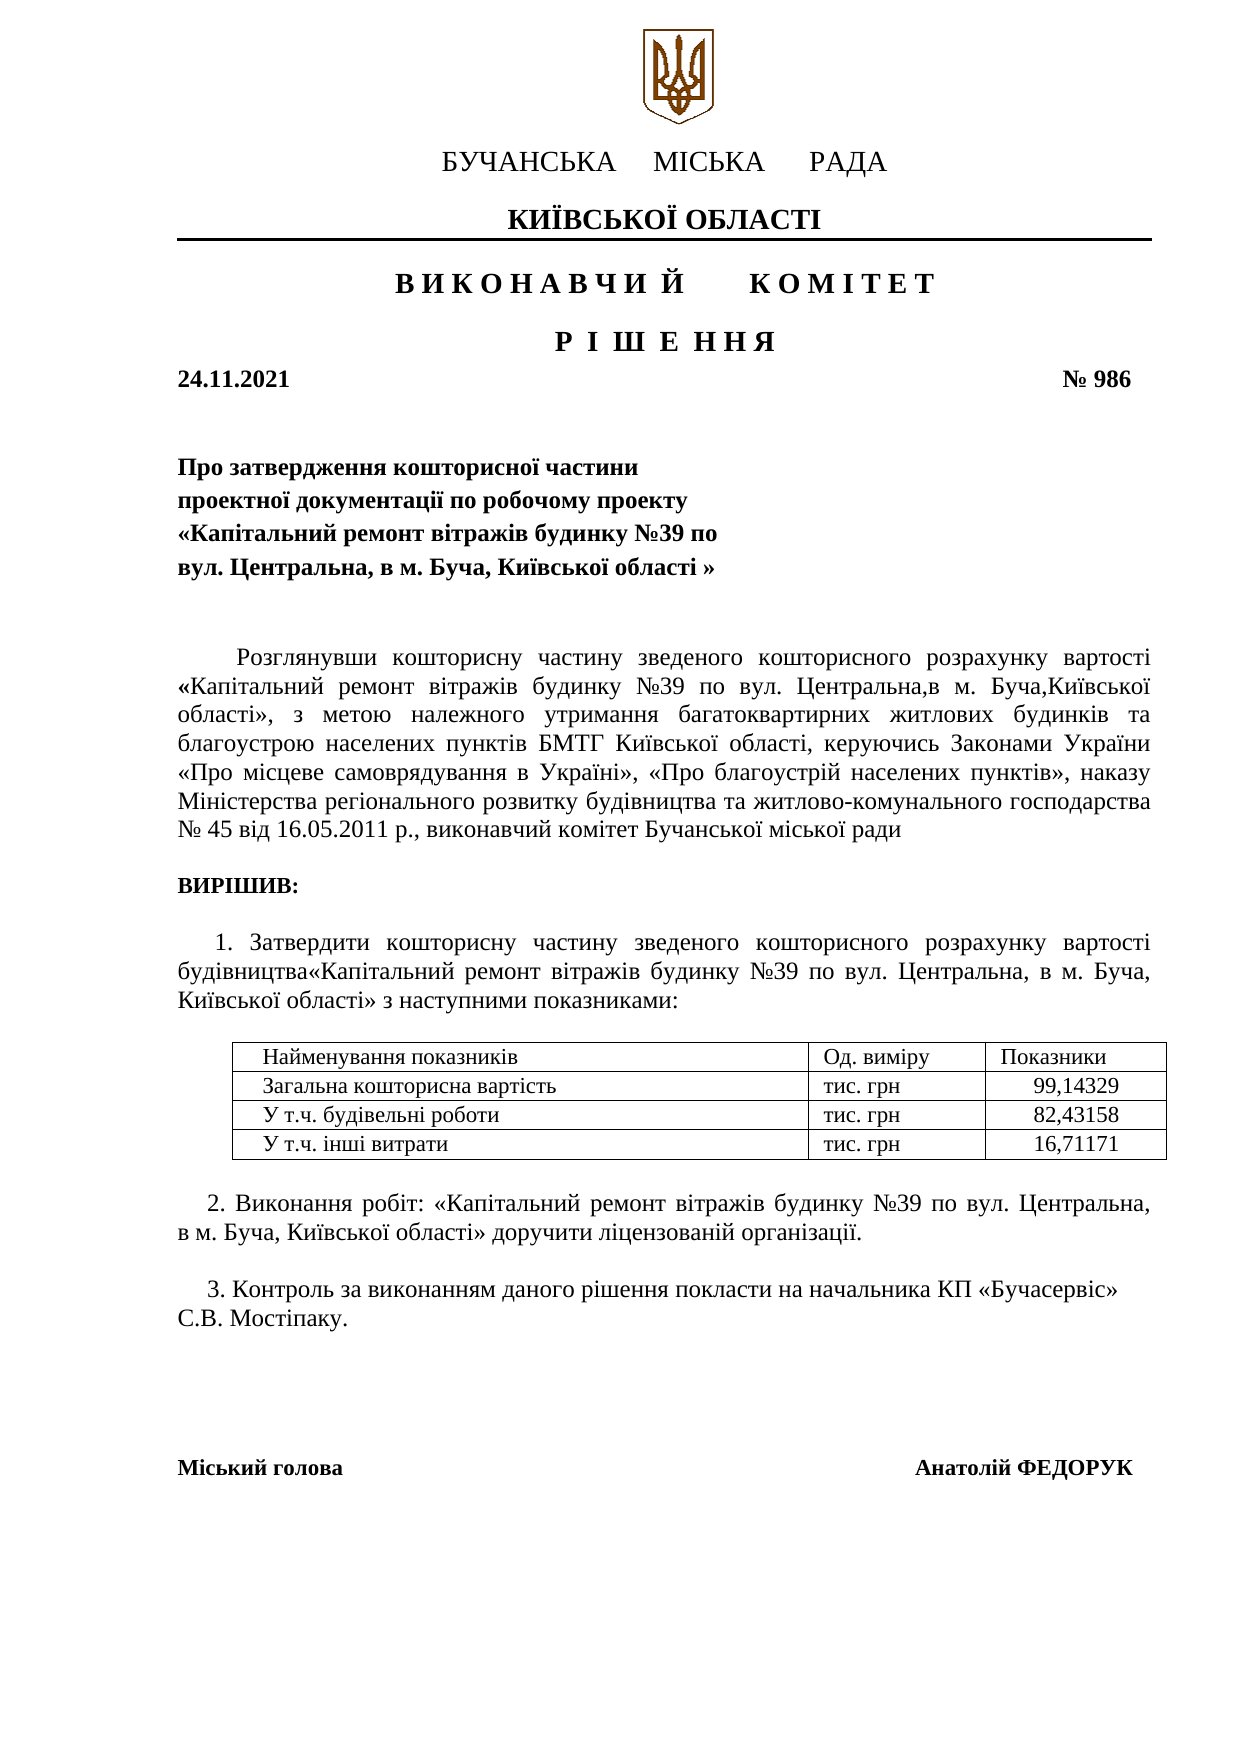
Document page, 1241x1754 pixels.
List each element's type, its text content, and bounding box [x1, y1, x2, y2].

text Р І Ш Е Н Н Я [177, 324, 1152, 358]
table_header Показники [986, 1043, 1166, 1071]
text С.В. Мостіпаку. [177, 1303, 1152, 1332]
text 2. Виконання робіт: «Капітальний ремонт вітражів будинку №39 по вул. Центральна, в м. Буча, Київської області» доручити ліцензованій організації. [177, 1188, 1152, 1246]
table_cell 99,14329 [986, 1072, 1166, 1100]
text 24.11.2021 № 986 [177, 364, 1152, 393]
table_cell 16,71171 [986, 1130, 1166, 1158]
table_cell тис. грн [809, 1130, 985, 1158]
text 3. Контроль за виконанням даного рішення покласти на начальника КП «Бучасервіс» [177, 1274, 1152, 1303]
text Про затвердження кошторисної частини [177, 452, 1149, 481]
text 1. Затвердити кошторисну частину зведеного кошторисного розрахунку вартості будівництва«Капітальний ремонт вітражів будинку №39 по вул. Центральна, в м. Буча, Київської області» з наступними показниками: [177, 927, 1152, 1013]
table_header Найменування показників [233, 1043, 808, 1071]
text вул. Центральна, в м. Буча, Київської області » [177, 552, 1149, 580]
text ВИРІШИВ: [177, 872, 1152, 898]
text БУЧАНСЬКА МІСЬКА РАДА [177, 144, 1152, 177]
text В И К О Н А В Ч И Й К О М І Т Е Т [177, 266, 1152, 299]
table_cell тис. грн [809, 1101, 985, 1129]
table_cell Загальна кошторисна вартість [233, 1072, 808, 1100]
table_cell У т.ч. інші витрати [233, 1130, 808, 1158]
table_cell тис. грн [809, 1072, 985, 1100]
text Міський голова Анатолій ФЕДОРУК [177, 1454, 1152, 1481]
table_cell У т.ч. будівельні роботи [233, 1101, 808, 1129]
text Розглянувши кошторисну частину зведеного кошторисного розрахунку вартості «Капітальний ремонт вітражів будинку №39 по вул. Центральна,в м. Буча,Київської області», з метою належного утримання багатоквартирних житлових будинків та благоустрою населених пунктів БМТГ Київської області, керуючись Законами України «Про місцеве самоврядування в Україні», «Про благоустрій населених пунктів», наказу Міністерства регіонального розвитку будівництва та житлово-комунального господарства № 45 від 16.05.2011 р., виконавчий комітет Бучанської міської ради [177, 642, 1152, 843]
text проектної документації по робочому проекту [177, 486, 1149, 514]
text «Капітальний ремонт вітражів будинку №39 по [177, 518, 1149, 547]
picture [636, 23, 721, 130]
text КИЇВСЬКОЇ ОБЛАСТІ [177, 202, 1152, 238]
table_header Од. виміру [809, 1043, 985, 1071]
table_cell 82,43158 [986, 1101, 1166, 1129]
